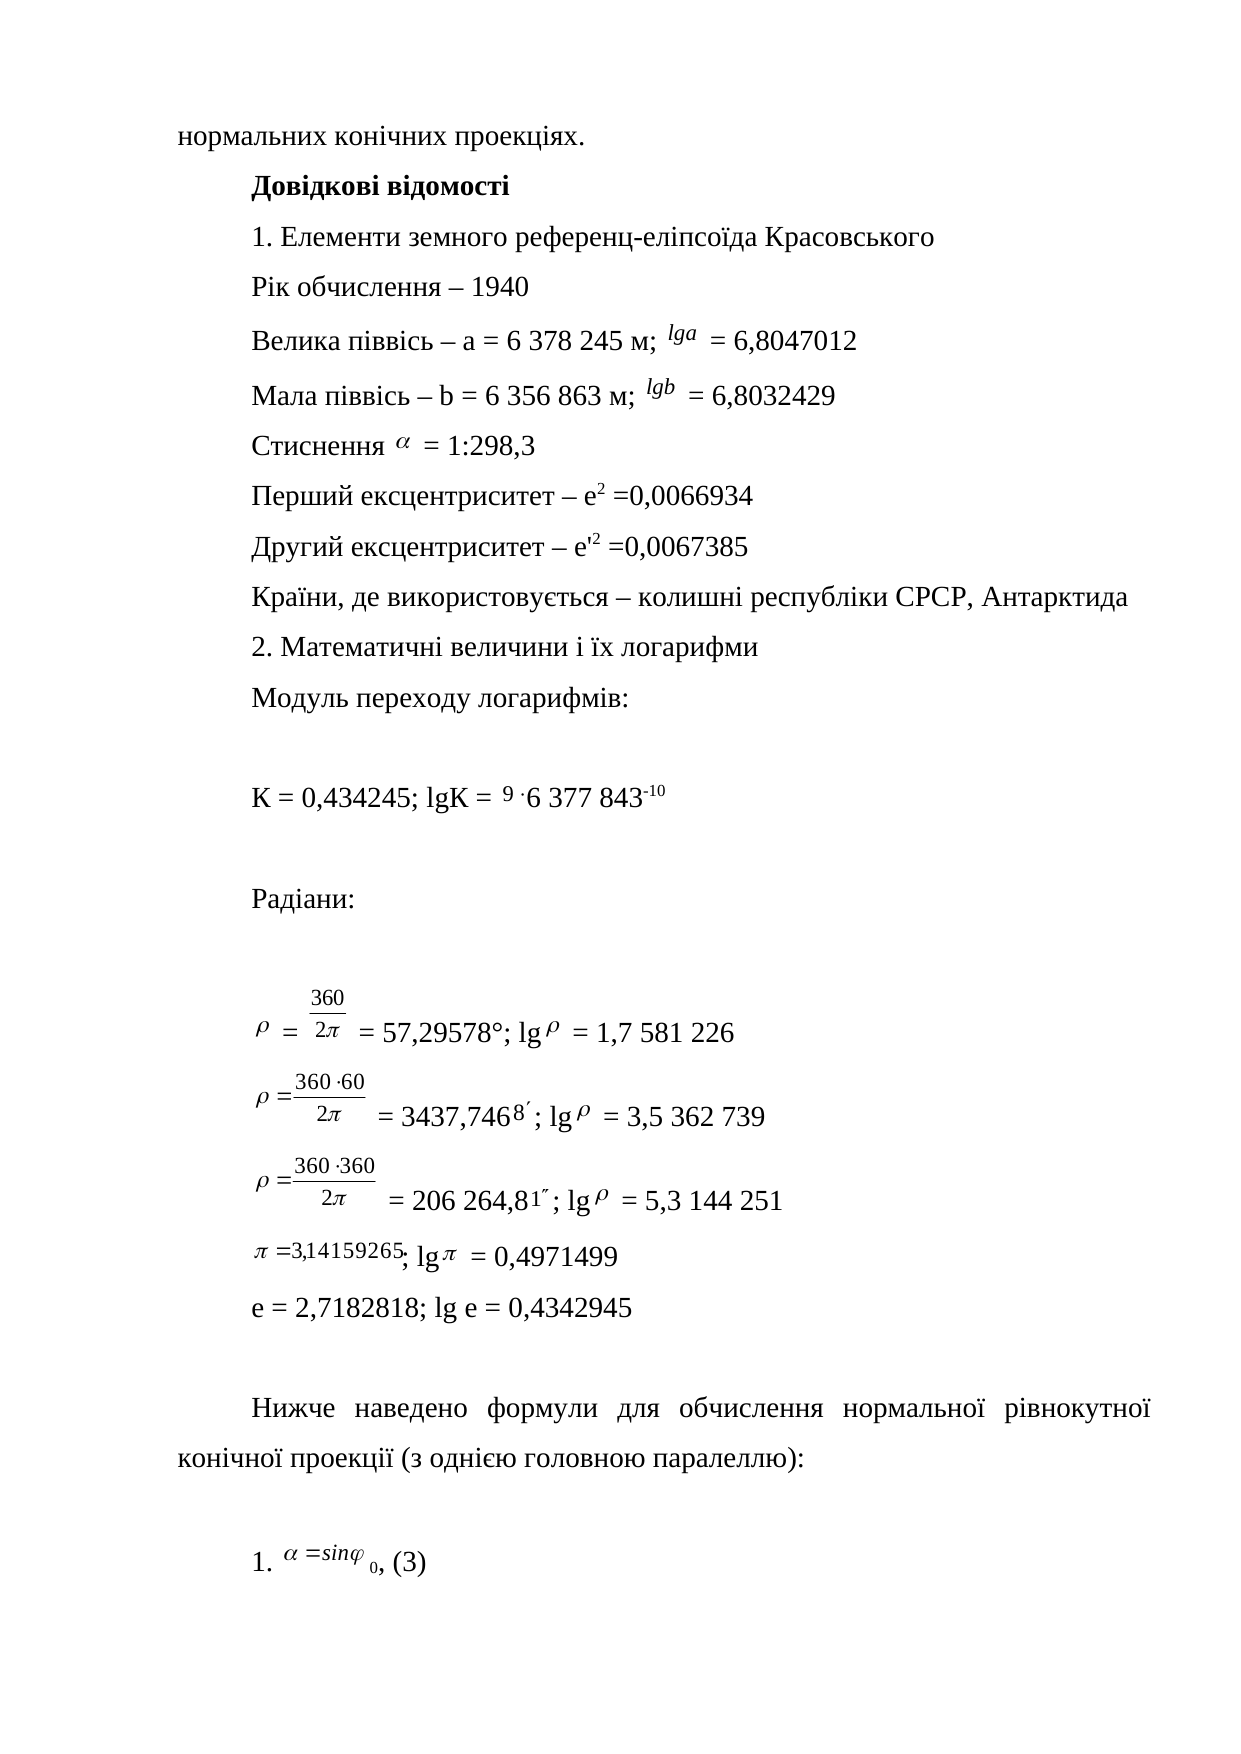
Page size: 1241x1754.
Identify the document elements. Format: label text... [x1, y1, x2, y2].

list 1. 0, (3) [177, 1541, 1152, 1577]
text К = 0,434245; lgК = 6 377 843-10 [177, 780, 1152, 814]
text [177, 118, 1152, 152]
text e = 2,7182818; lg е = 0,4342945 [177, 1290, 1152, 1323]
text Країни, де використовується – колишні республіки СРСР, Антарктида [177, 579, 1152, 613]
text Модуль переходу логарифмів: [177, 680, 1152, 713]
list Нижче наведено формули для обчислення нормальної рівнокутної конічної проекції (з однією головною паралеллю): [177, 1390, 1152, 1474]
text Стиснення = 1:298,3 [177, 428, 1152, 462]
text Довідкові відомості [177, 168, 1152, 202]
text Мала піввісь – b = 6 356 863 м; = 6,8032429 [177, 374, 1152, 411]
text Перший ексцентриситет – e2 =0,0066934 [177, 478, 1152, 512]
text Велика піввісь – a = 6 378 245 м; = 6,8047012 [177, 319, 1152, 357]
text = 3437,746; lg = 3,5 362 739 [177, 1066, 1152, 1133]
text = 206 264,8; lg = 5,3 144 251 [177, 1150, 1152, 1217]
text ; lg = 0,4971499 [177, 1234, 1152, 1273]
text Рік обчислення – 1940 [177, 269, 1152, 303]
text 2. Математичні величини і їх логарифми [177, 629, 1152, 663]
text 1. Елементи земного референц-еліпсоїда Красовського [177, 219, 1152, 252]
text Радіани: [177, 881, 1152, 914]
text = = 57,29578°; lg = 1,7 581 226 [177, 982, 1152, 1049]
text Другий ексцентриситет – e'2 =0,0067385 [177, 529, 1152, 562]
